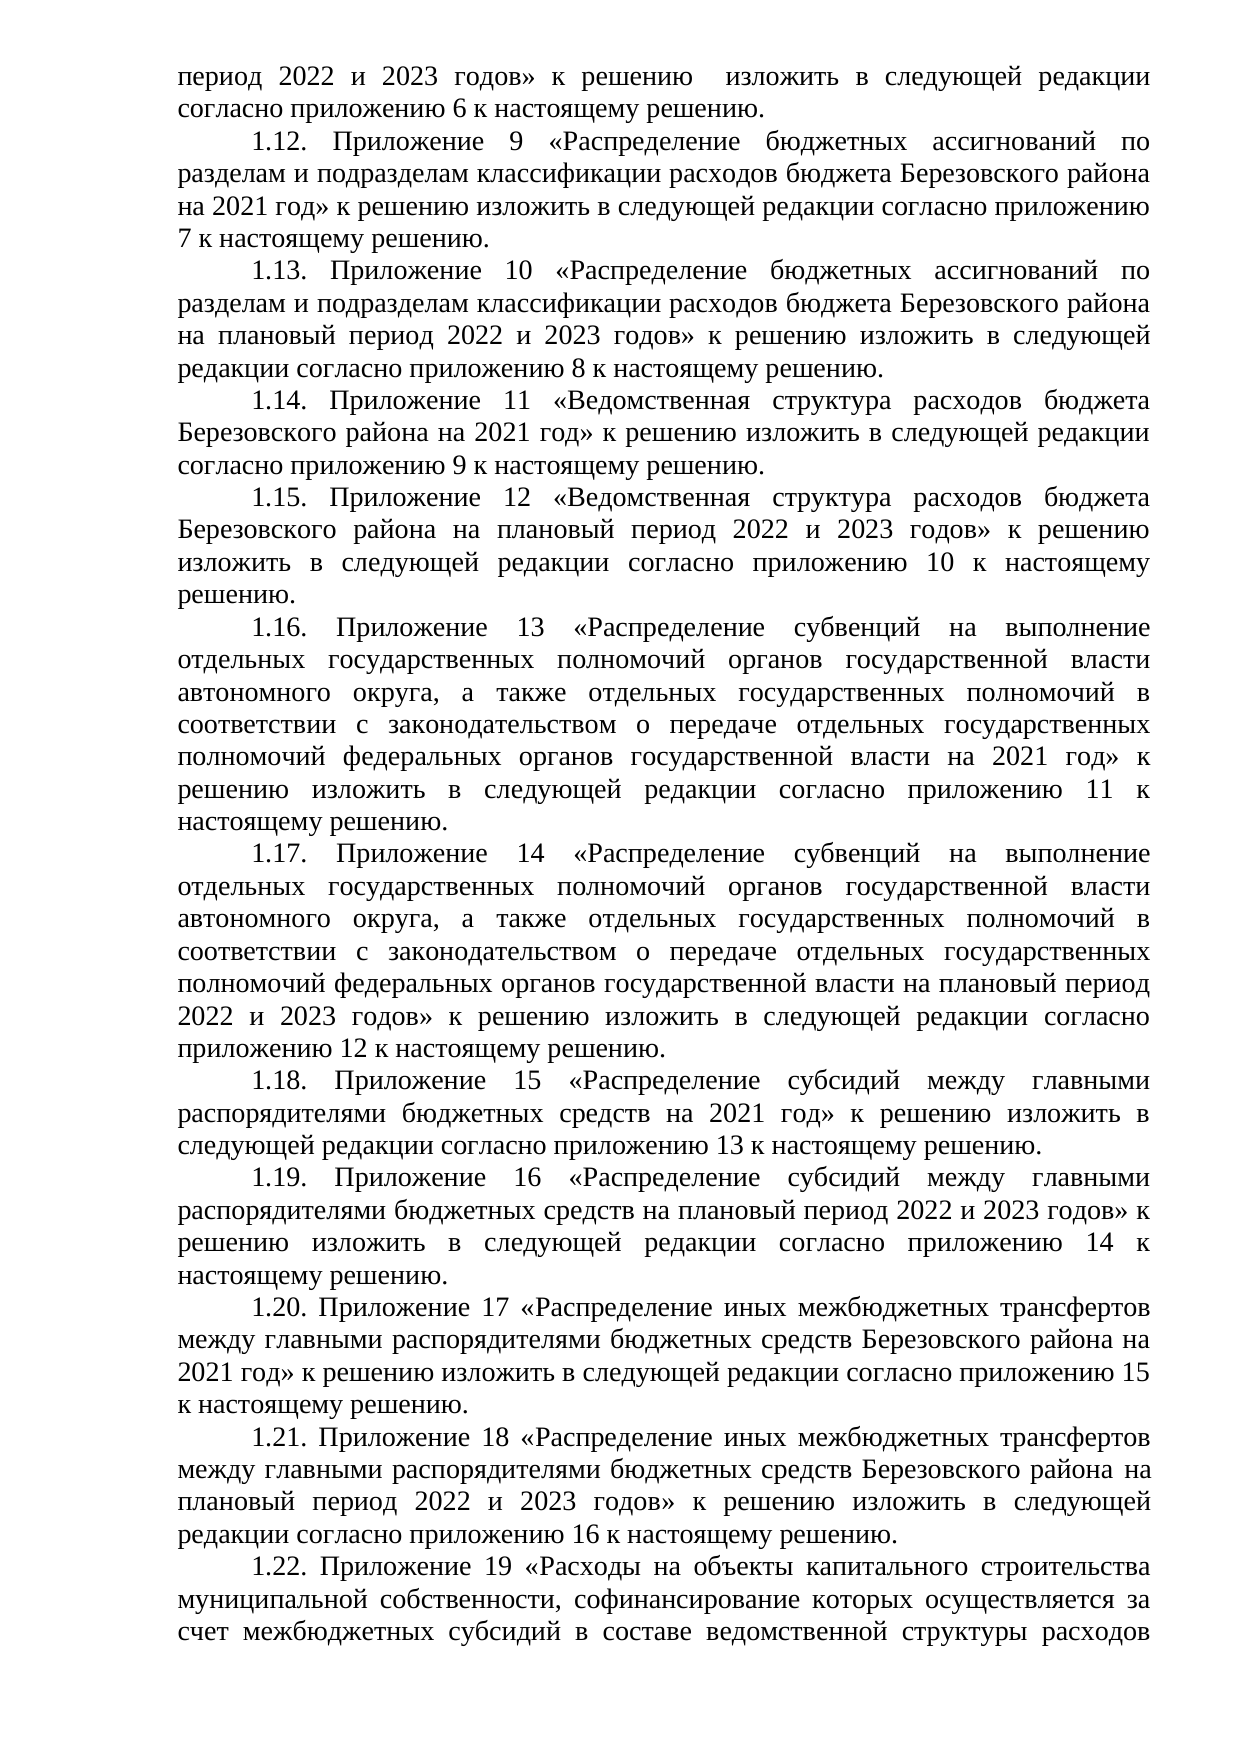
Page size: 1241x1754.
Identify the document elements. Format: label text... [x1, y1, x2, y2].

text 1.14. Приложение 11 «Ведомственная структура расходов бюджета Березовского района на 2021 год» к решению изложить в следующей редакции согласно приложению 9 к настоящему решению. [177, 383, 1152, 480]
text 1.13. Приложение 10 «Распределение бюджетных ассигнований по разделам и подразделам классификации расходов бюджета Березовского района на плановый период 2022 и 2023 годов» к решению изложить в следующей редакции согласно приложению 8 к настоящему решению. [177, 253, 1152, 383]
text 1.17. Приложение 14 «Распределение субвенций на выполнение отдельных государственных полномочий органов государственной власти автономного округа, а также отдельных государственных полномочий в соответствии с законодательством о передаче отдельных государственных полномочий федеральных органов государственной власти на плановый период 2022 и 2023 годов» к решению изложить в следующей редакции согласно приложению 12 к настоящему решению. [177, 837, 1152, 1063]
text 1.12. Приложение 9 «Распределение бюджетных ассигнований по разделам и подразделам классификации расходов бюджета Березовского района на 2021 год» к решению изложить в следующей редакции согласно приложению 7 к настоящему решению. [177, 124, 1152, 253]
text 1.15. Приложение 12 «Ведомственная структура расходов бюджета Березовского района на плановый период 2022 и 2023 годов» к решению изложить в следующей редакции согласно приложению 10 к настоящему решению. [177, 480, 1152, 610]
text 1.20. Приложение 17 «Распределение иных межбюджетных трансфертов между главными распорядителями бюджетных средств Березовского района на 2021 год» к решению изложить в следующей редакции согласно приложению 15 к настоящему решению. [177, 1290, 1152, 1420]
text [177, 59, 1152, 124]
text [177, 1549, 1152, 1646]
text 1.16. Приложение 13 «Распределение субвенций на выполнение отдельных государственных полномочий органов государственной власти автономного округа, а также отдельных государственных полномочий в соответствии с законодательством о передаче отдельных государственных полномочий федеральных органов государственной власти на 2021 год» к решению изложить в следующей редакции согласно приложению 11 к настоящему решению. [177, 610, 1152, 837]
text 1.18. Приложение 15 «Распределение субсидий между главными распорядителями бюджетных средств на 2021 год» к решению изложить в следующей редакции согласно приложению 13 к настоящему решению. [177, 1063, 1152, 1161]
text 1.19. Приложение 16 «Распределение субсидий между главными распорядителями бюджетных средств на плановый период 2022 и 2023 годов» к решению изложить в следующей редакции согласно приложению 14 к настоящему решению. [177, 1161, 1152, 1290]
text 1.21. Приложение 18 «Распределение иных межбюджетных трансфертов между главными распорядителями бюджетных средств Березовского района на плановый период 2022 и 2023 годов» к решению изложить в следующей редакции согласно приложению 16 к настоящему решению. [177, 1420, 1152, 1549]
